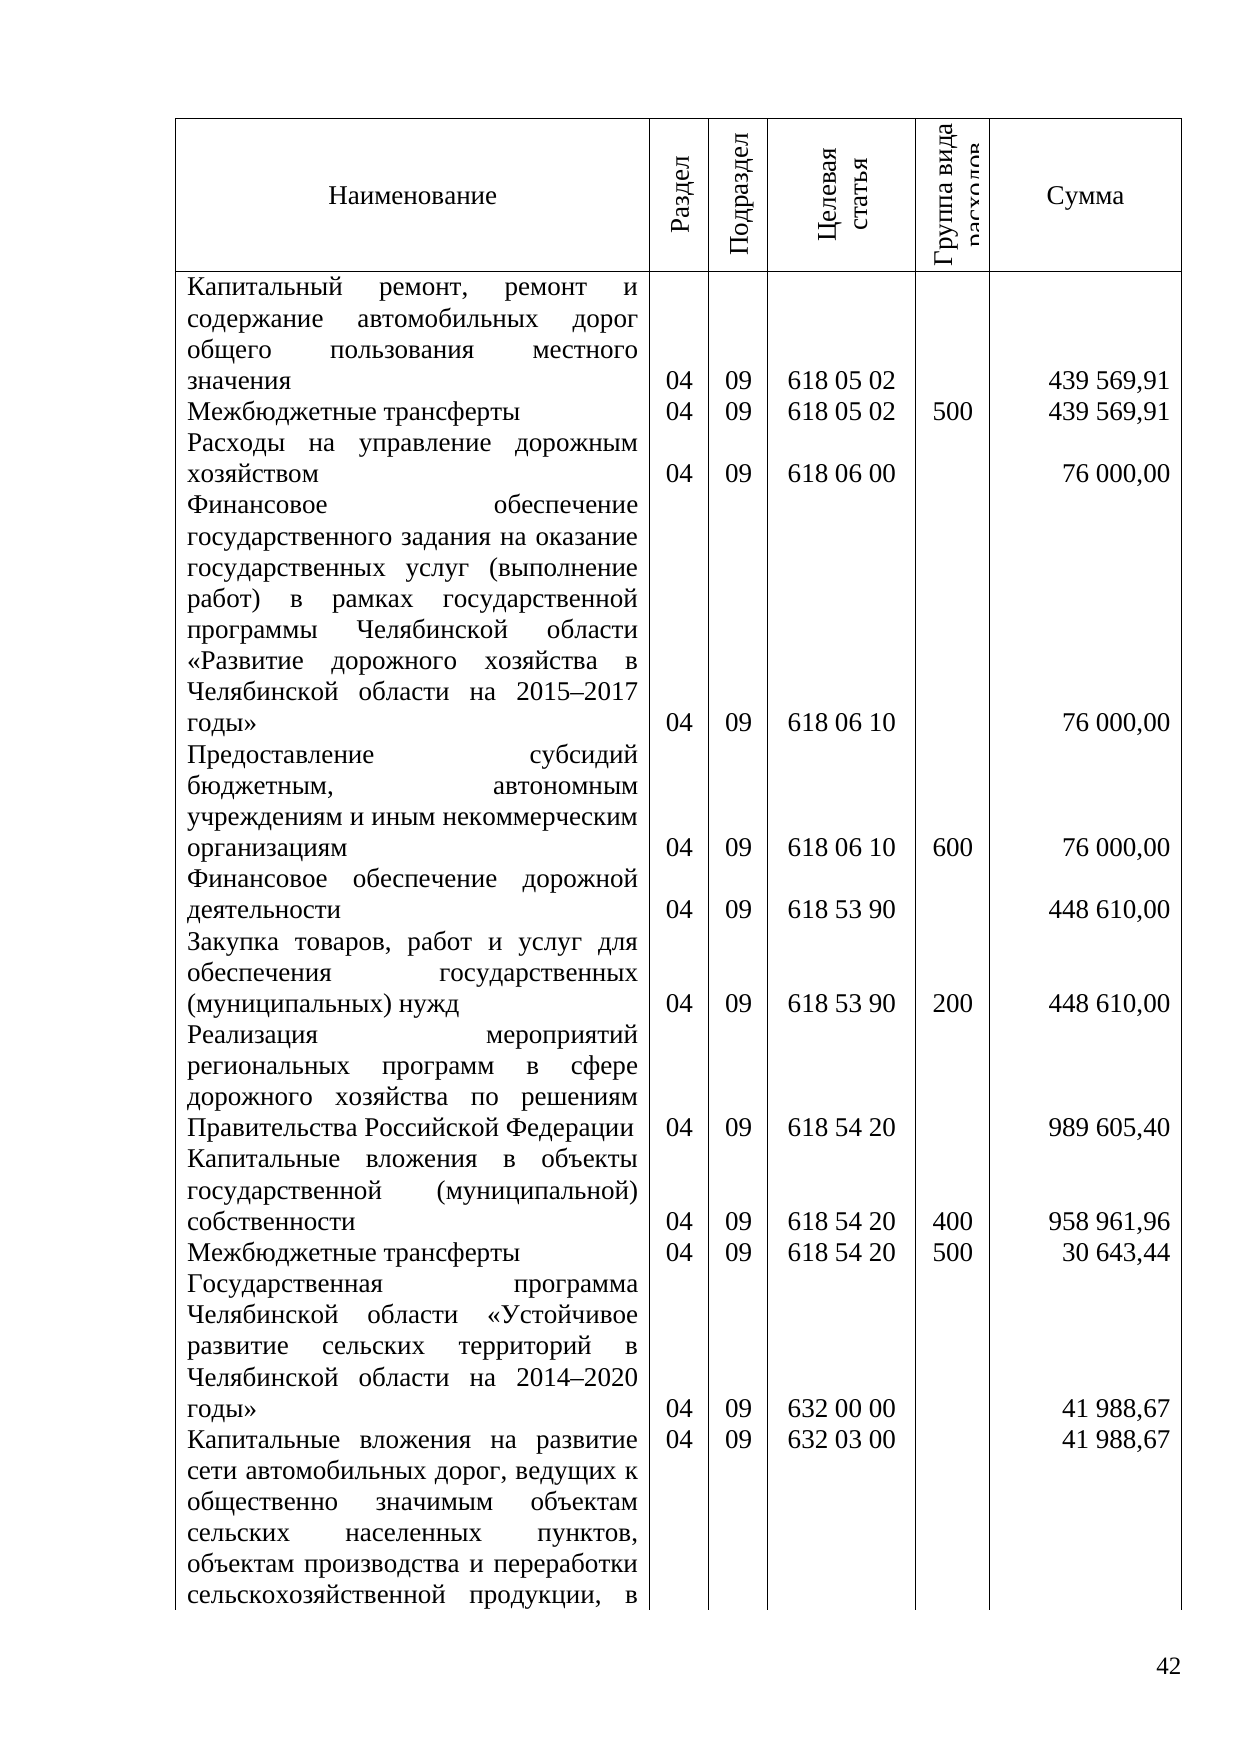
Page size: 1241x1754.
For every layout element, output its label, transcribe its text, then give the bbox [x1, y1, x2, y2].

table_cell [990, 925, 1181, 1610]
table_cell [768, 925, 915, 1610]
table_header Группа вида расходов [916, 119, 989, 271]
table_header Подраздел [709, 119, 767, 271]
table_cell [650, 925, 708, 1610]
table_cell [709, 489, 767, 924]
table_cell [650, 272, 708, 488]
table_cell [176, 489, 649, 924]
table_header Целевая статья [768, 119, 915, 271]
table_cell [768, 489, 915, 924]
table_header Раздел [650, 119, 708, 271]
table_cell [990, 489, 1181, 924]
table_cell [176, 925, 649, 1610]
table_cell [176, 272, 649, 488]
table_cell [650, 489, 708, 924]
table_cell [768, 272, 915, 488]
table_header Сумма [990, 119, 1181, 271]
table_header Наименование [176, 119, 649, 271]
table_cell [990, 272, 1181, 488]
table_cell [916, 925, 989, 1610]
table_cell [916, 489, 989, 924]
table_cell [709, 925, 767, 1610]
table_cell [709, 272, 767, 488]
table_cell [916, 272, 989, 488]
